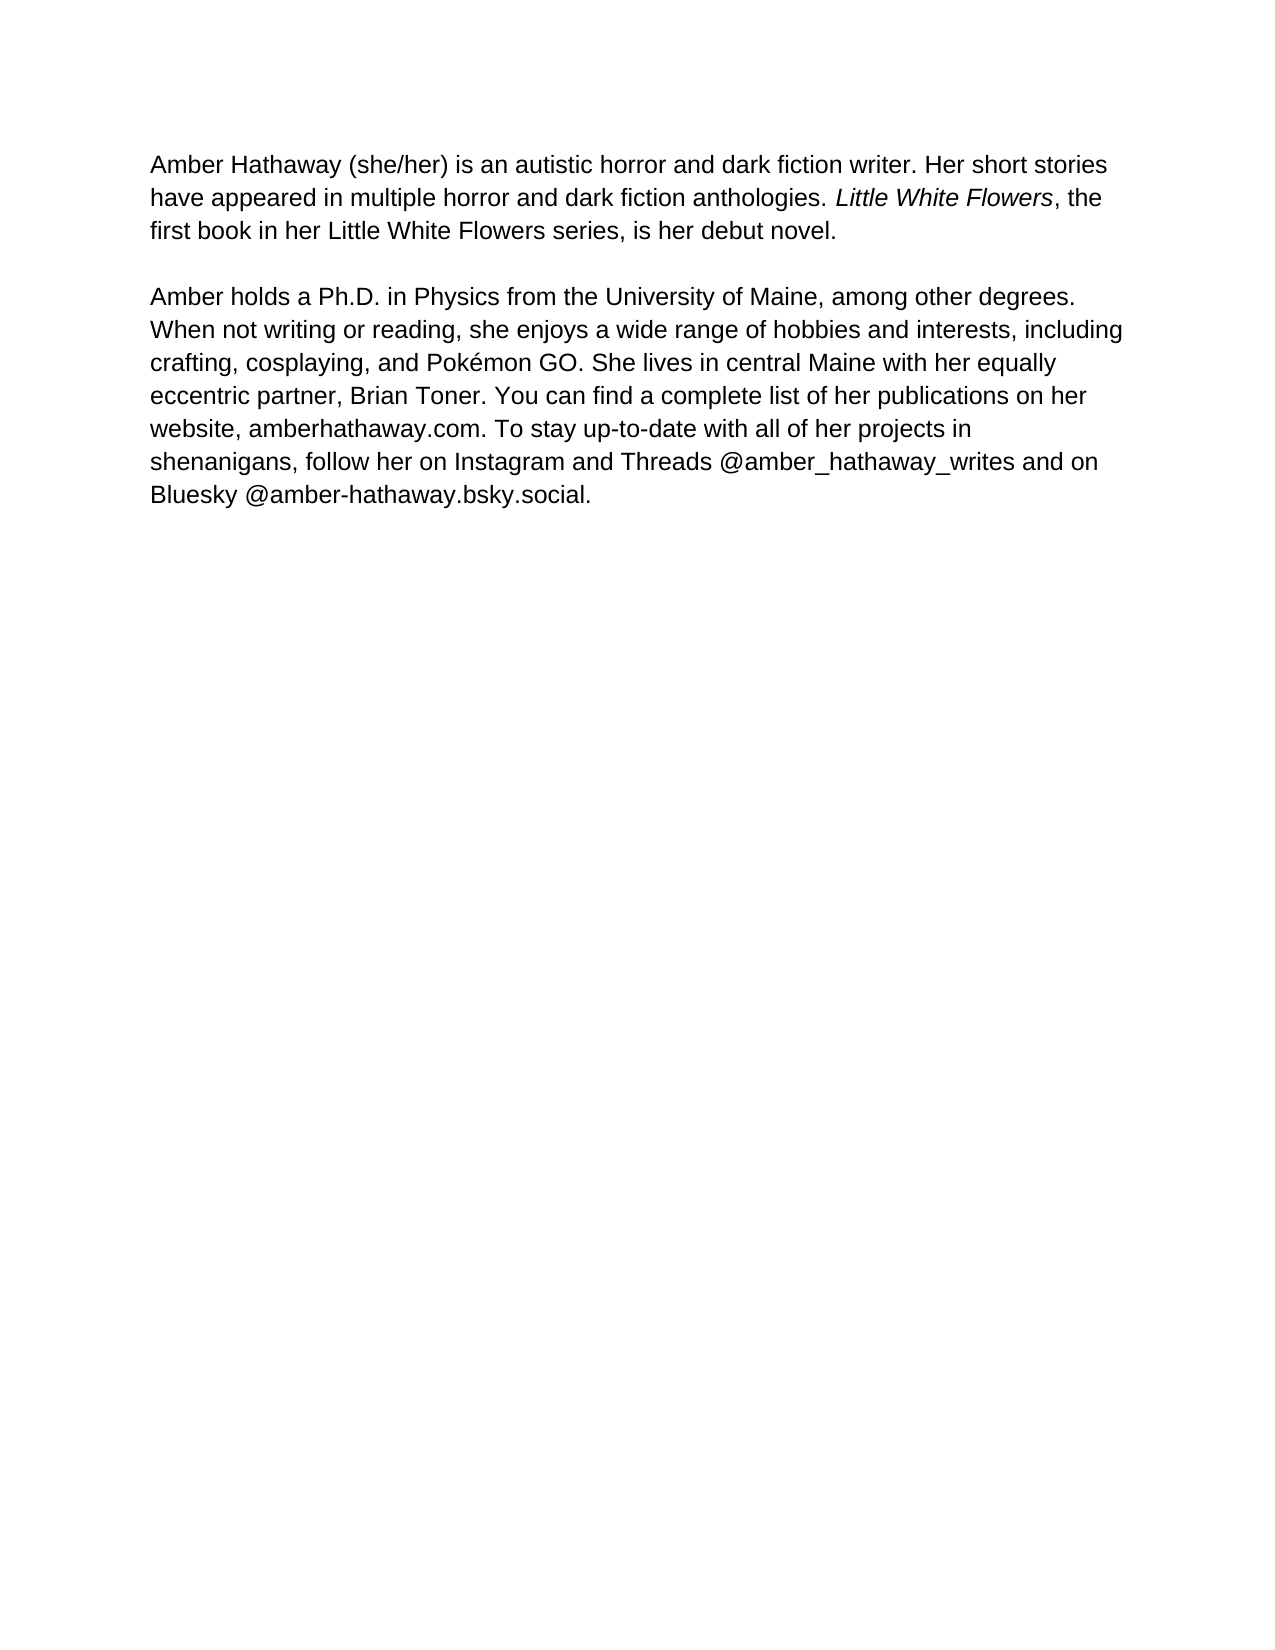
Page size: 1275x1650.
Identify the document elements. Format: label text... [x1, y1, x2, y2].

text Amber holds a Ph.D. in Physics from the University of Maine, among other degrees. When not writing or reading, she enjoys a wide range of hobbies and interests, including crafting, cosplaying, and Pokémon GO. She lives in central Maine with her equally eccentric partner, Brian Toner. You can find a complete list of her publications on her website, amberhathaway.com. To stay up-to-date with all of her projects in shenanigans, follow her on Instagram and Threads @amber_hathaway_writes and on Bluesky @amber-hathaway.bsky.social. [150, 282, 1125, 509]
text Amber Hathaway (she/her) is an autistic horror and dark fiction writer. Her short stories have appeared in multiple horror and dark fiction anthologies. Little White Flowers, the first book in her Little White Flowers series, is her debut novel. [150, 150, 1125, 245]
